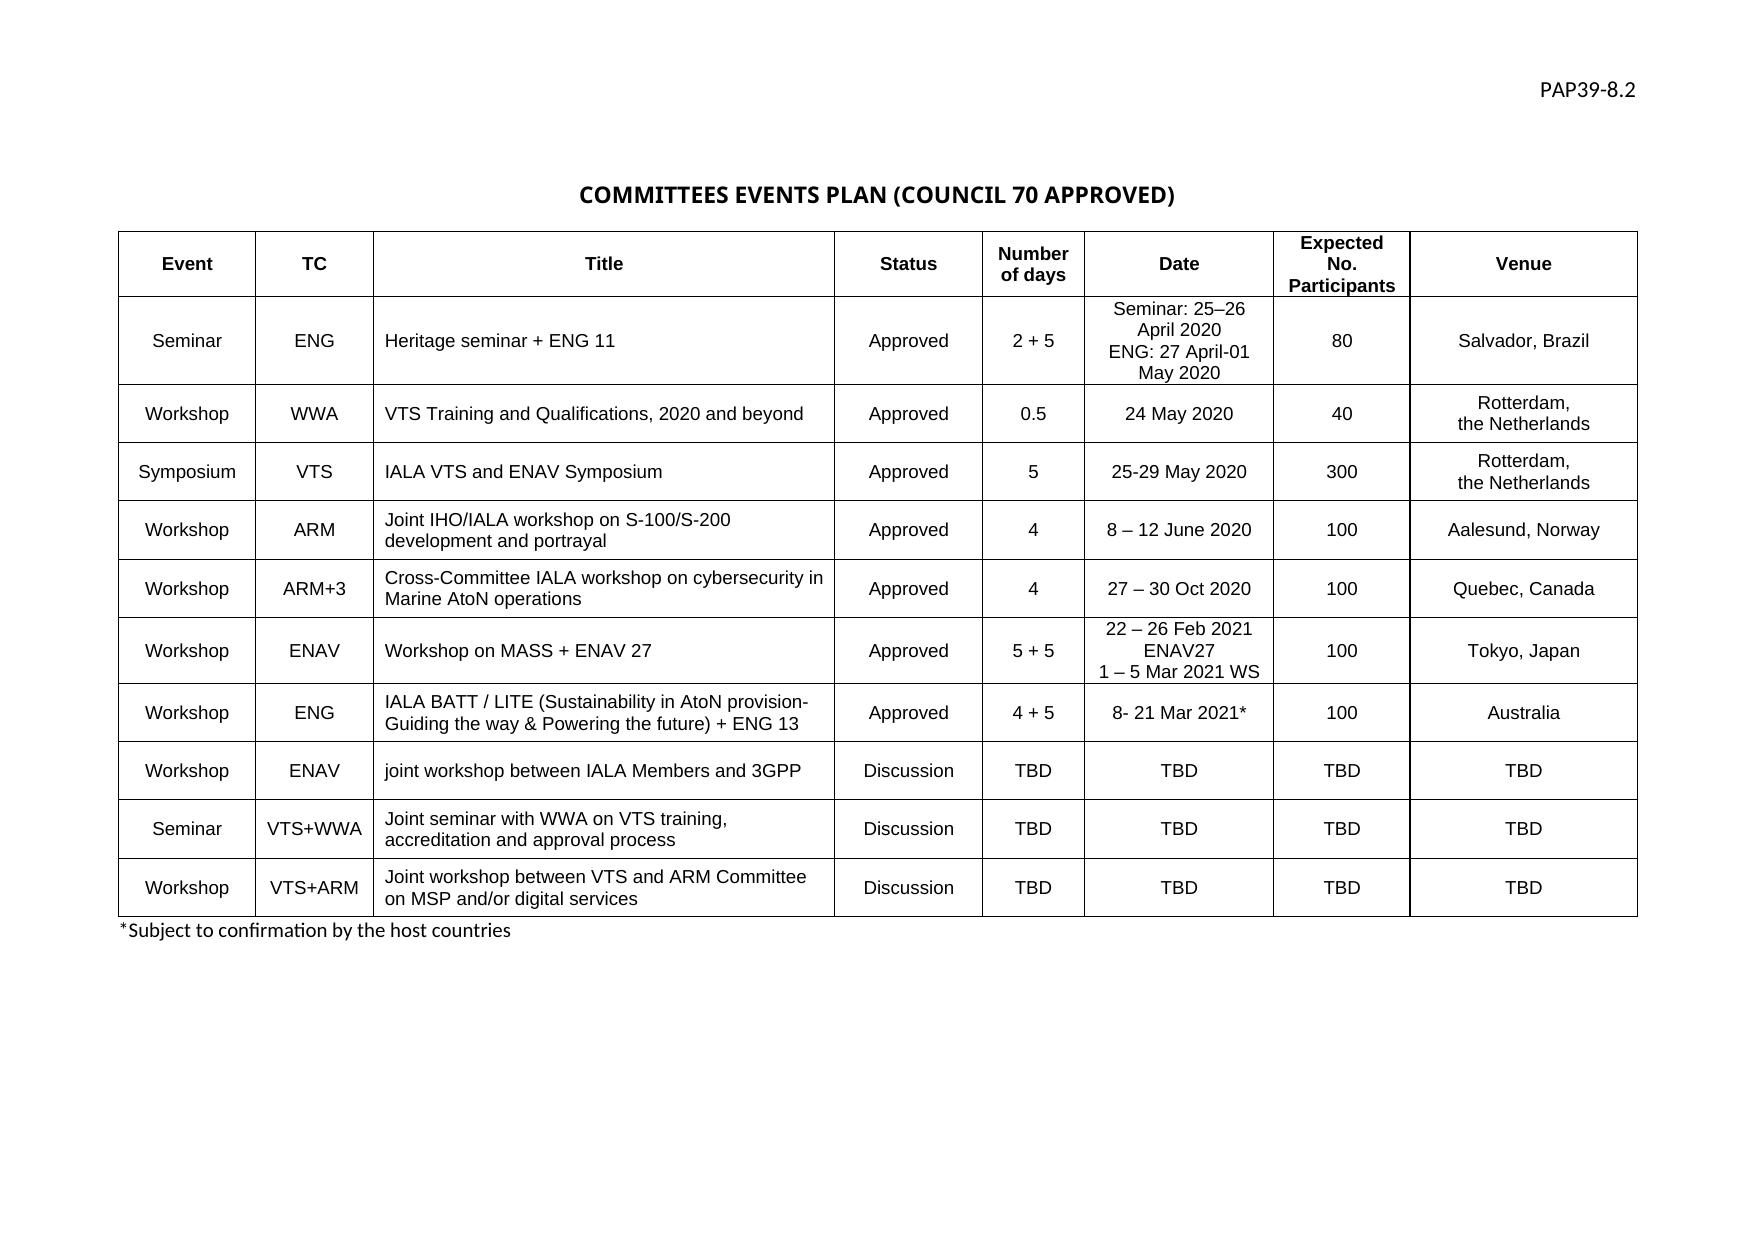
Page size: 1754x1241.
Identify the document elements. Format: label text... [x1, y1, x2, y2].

table_cell ARM+3 [256, 560, 373, 617]
table_cell TBD [983, 859, 1084, 916]
table_cell Rotterdam, the Netherlands [1411, 385, 1637, 442]
table_cell 40 [1274, 385, 1409, 442]
table_cell 100 [1274, 618, 1409, 683]
table_cell joint workshop between IALA Members and 3GPP [374, 742, 834, 799]
table_cell TBD [1411, 800, 1637, 858]
table_cell Discussion [835, 800, 982, 858]
table_cell Workshop on MASS + ENAV 27 [374, 618, 834, 683]
table_cell Workshop [119, 859, 255, 916]
table_cell Seminar [119, 297, 255, 383]
table_cell 4 + 5 [983, 684, 1084, 741]
table_cell 5 + 5 [983, 618, 1084, 683]
table_cell Approved [835, 501, 982, 558]
table_cell Approved [835, 560, 982, 617]
table_cell Discussion [835, 859, 982, 916]
table_cell 27 – 30 Oct 2020 [1085, 560, 1273, 617]
table_cell TBD [1274, 859, 1409, 916]
table_cell 8 – 12 June 2020 [1085, 501, 1273, 558]
table_cell TBD [983, 800, 1084, 858]
table_cell Cross-Committee IALA workshop on cybersecurity in Marine AtoN operations [374, 560, 834, 617]
table_cell TBD [1411, 742, 1637, 799]
table_cell Seminar: 25–26 April 2020 ENG: 27 April-01 May 2020 [1085, 297, 1273, 383]
table_header TC [256, 232, 373, 296]
table_cell 8- 21 Mar 2021* [1085, 684, 1273, 741]
table_cell 100 [1274, 560, 1409, 617]
table_cell TBD [1085, 859, 1273, 916]
table_cell Seminar [119, 800, 255, 858]
table_cell Joint IHO/IALA workshop on S-100/S-200 development and portrayal [374, 501, 834, 558]
table_cell Australia [1411, 684, 1637, 741]
table_cell 24 May 2020 [1085, 385, 1273, 442]
table_cell 5 [983, 443, 1084, 500]
table_cell Workshop [119, 742, 255, 799]
table_cell 4 [983, 501, 1084, 558]
table_cell Joint seminar with WWA on VTS training, accreditation and approval process [374, 800, 834, 858]
table_cell Workshop [119, 618, 255, 683]
table_cell 300 [1274, 443, 1409, 500]
table_cell Workshop [119, 501, 255, 558]
table_cell Workshop [119, 684, 255, 741]
table_cell Approved [835, 618, 982, 683]
table_cell 80 [1274, 297, 1409, 383]
table_cell 25-29 May 2020 [1085, 443, 1273, 500]
table_cell TBD [1085, 742, 1273, 799]
table_cell TBD [983, 742, 1084, 799]
table_header Status [835, 232, 982, 296]
table_cell Quebec, Canada [1411, 560, 1637, 617]
table_cell Tokyo, Japan [1411, 618, 1637, 683]
table_cell TBD [1411, 859, 1637, 916]
table_cell Approved [835, 443, 982, 500]
table_cell Workshop [119, 385, 255, 442]
table_header Venue [1411, 232, 1637, 296]
table_cell TBD [1085, 800, 1273, 858]
table_cell VTS+WWA [256, 800, 373, 858]
table_cell TBD [1274, 742, 1409, 799]
table_cell 100 [1274, 501, 1409, 558]
table_cell VTS+ARM [256, 859, 373, 916]
table_cell Workshop [119, 560, 255, 617]
text COMMITTEES EVENTs PLAN (Council 70 approved) [118, 179, 1636, 210]
table_cell 22 – 26 Feb 2021 ENAV27 1 – 5 Mar 2021 WS [1085, 618, 1273, 683]
table_cell Symposium [119, 443, 255, 500]
table_cell Approved [835, 385, 982, 442]
table_cell Rotterdam, the Netherlands [1411, 443, 1637, 500]
table_header Date [1085, 232, 1273, 296]
table_cell Salvador, Brazil [1411, 297, 1637, 383]
table_cell WWA [256, 385, 373, 442]
table_cell IALA VTS and ENAV Symposium [374, 443, 834, 500]
table_cell 0.5 [983, 385, 1084, 442]
table_cell ENG [256, 297, 373, 383]
table_cell 2 + 5 [983, 297, 1084, 383]
table_cell Heritage seminar + ENG 11 [374, 297, 834, 383]
table_header Event [119, 232, 255, 296]
table_cell VTS Training and Qualifications, 2020 and beyond [374, 385, 834, 442]
table_cell ARM [256, 501, 373, 558]
table_cell Discussion [835, 742, 982, 799]
table_cell Approved [835, 297, 982, 383]
table_header Title [374, 232, 834, 296]
text *Subject to confirmation by the host countries [118, 917, 1636, 942]
table_cell Approved [835, 684, 982, 741]
table_cell ENAV [256, 618, 373, 683]
table_cell TBD [1274, 800, 1409, 858]
table_cell IALA BATT / LITE (Sustainability in AtoN provision-Guiding the way & Powering the future) + ENG 13 [374, 684, 834, 741]
table_cell 100 [1274, 684, 1409, 741]
table_cell 4 [983, 560, 1084, 617]
table_header Number of days [983, 232, 1084, 296]
table_cell ENG [256, 684, 373, 741]
table_cell Aalesund, Norway [1411, 501, 1637, 558]
table_cell Joint workshop between VTS and ARM Committee on MSP and/or digital services [374, 859, 834, 916]
table_cell VTS [256, 443, 373, 500]
table_header Expected No. Participants [1274, 232, 1409, 296]
table_cell ENAV [256, 742, 373, 799]
